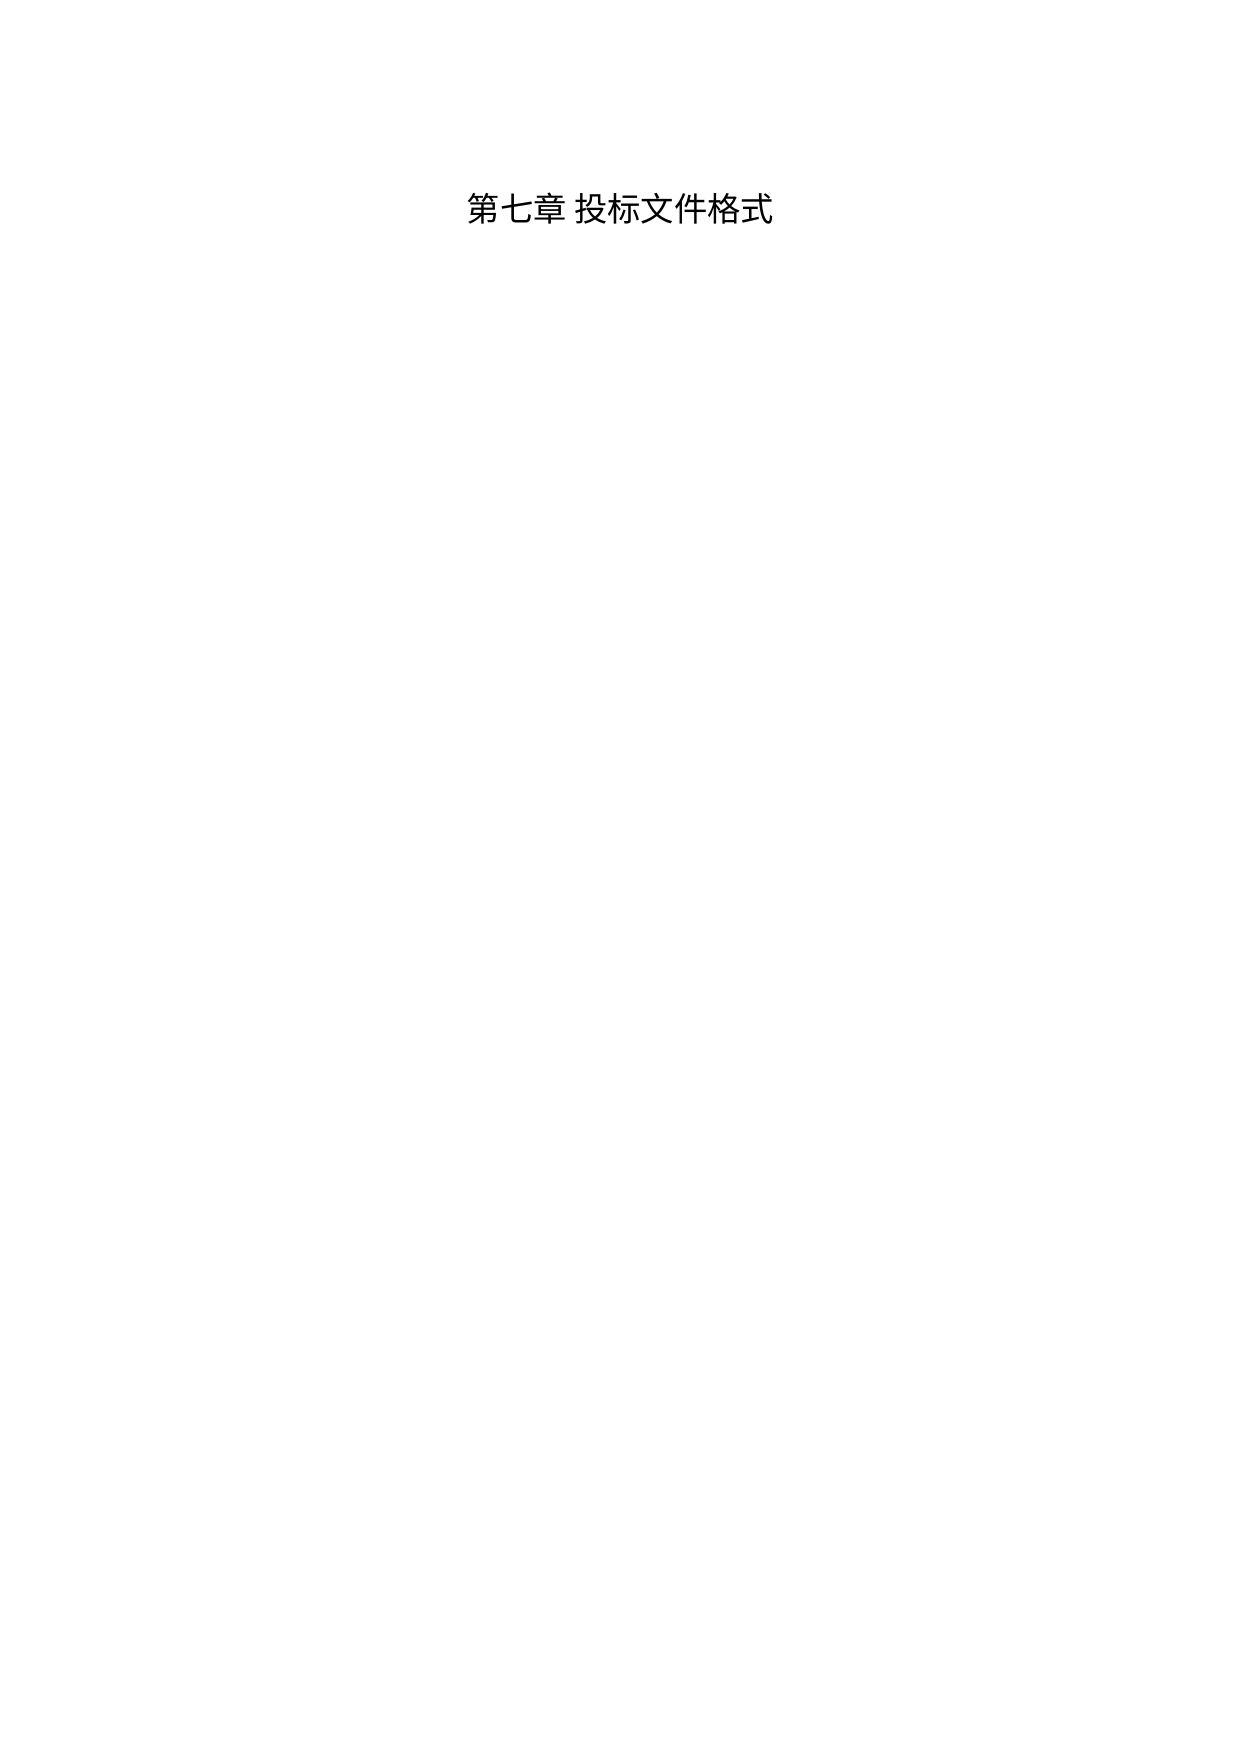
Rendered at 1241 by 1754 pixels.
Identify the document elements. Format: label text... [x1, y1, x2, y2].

list 投标文件格式 [150, 188, 1090, 229]
